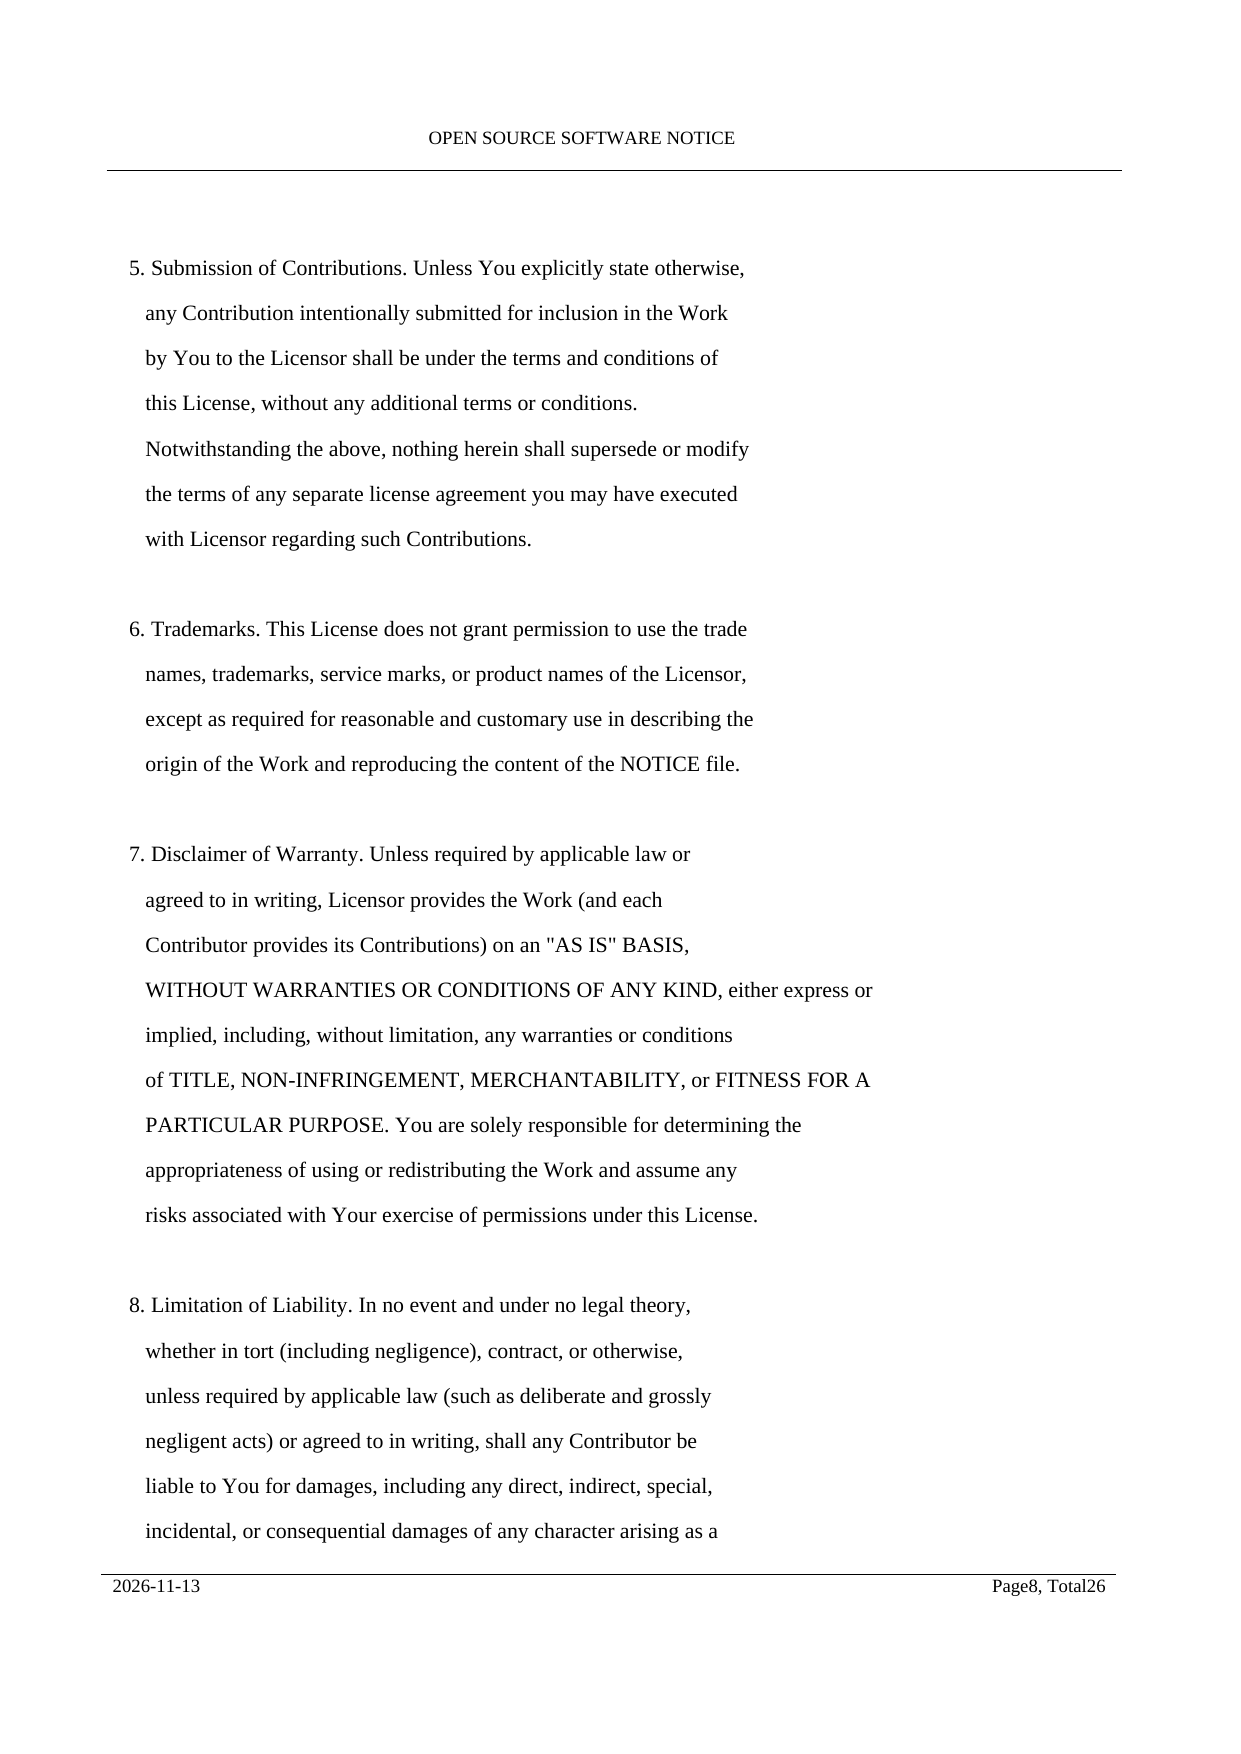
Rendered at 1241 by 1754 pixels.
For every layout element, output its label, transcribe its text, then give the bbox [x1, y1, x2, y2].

text incidental, or consequential damages of any character arising as a [112, 1514, 1128, 1547]
text liable to You for damages, including any direct, indirect, special, [112, 1469, 1128, 1502]
text whether in tort (including negligence), contract, or otherwise, [112, 1334, 1128, 1366]
text WITHOUT WARRANTIES OR CONDITIONS OF ANY KIND, either express or [112, 973, 1128, 1006]
text origin of the Work and reproducing the content of the NOTICE file. [112, 748, 1128, 780]
text the terms of any separate license agreement you may have executed [112, 477, 1128, 509]
text by You to the Licensor shall be under the terms and conditions of [112, 342, 1128, 374]
text any Contribution intentionally submitted for inclusion in the Work [112, 297, 1128, 329]
text this License, without any additional terms or conditions. [112, 387, 1128, 419]
text negligent acts) or agreed to in writing, shall any Contributor be [112, 1424, 1128, 1457]
text of TITLE, NON-INFRINGEMENT, MERCHANTABILITY, or FITNESS FOR A [112, 1063, 1128, 1096]
text names, trademarks, service marks, or product names of the Licensor, [112, 657, 1128, 690]
text with Licensor regarding such Contributions. [112, 522, 1128, 554]
text Notwithstanding the above, nothing herein shall supersede or modify [112, 432, 1128, 464]
text risks associated with Your exercise of permissions under this License. [112, 1199, 1128, 1231]
text 5. Submission of Contributions. Unless You explicitly state otherwise, [112, 251, 1128, 284]
text PARTICULAR PURPOSE. You are solely responsible for determining the [112, 1108, 1128, 1141]
text 6. Trademarks. This License does not grant permission to use the trade [112, 612, 1128, 645]
text except as required for reasonable and customary use in describing the [112, 702, 1128, 735]
text implied, including, without limitation, any warranties or conditions [112, 1018, 1128, 1051]
text agreed to in writing, Licensor provides the Work (and each [112, 883, 1128, 915]
text appropriateness of using or redistributing the Work and assume any [112, 1153, 1128, 1186]
text 8. Limitation of Liability. In no event and under no legal theory, [112, 1289, 1128, 1321]
text unless required by applicable law (such as deliberate and grossly [112, 1379, 1128, 1412]
text 7. Disclaimer of Warranty. Unless required by applicable law or [112, 838, 1128, 870]
text Contributor provides its Contributions) on an "AS IS" BASIS, [112, 928, 1128, 961]
